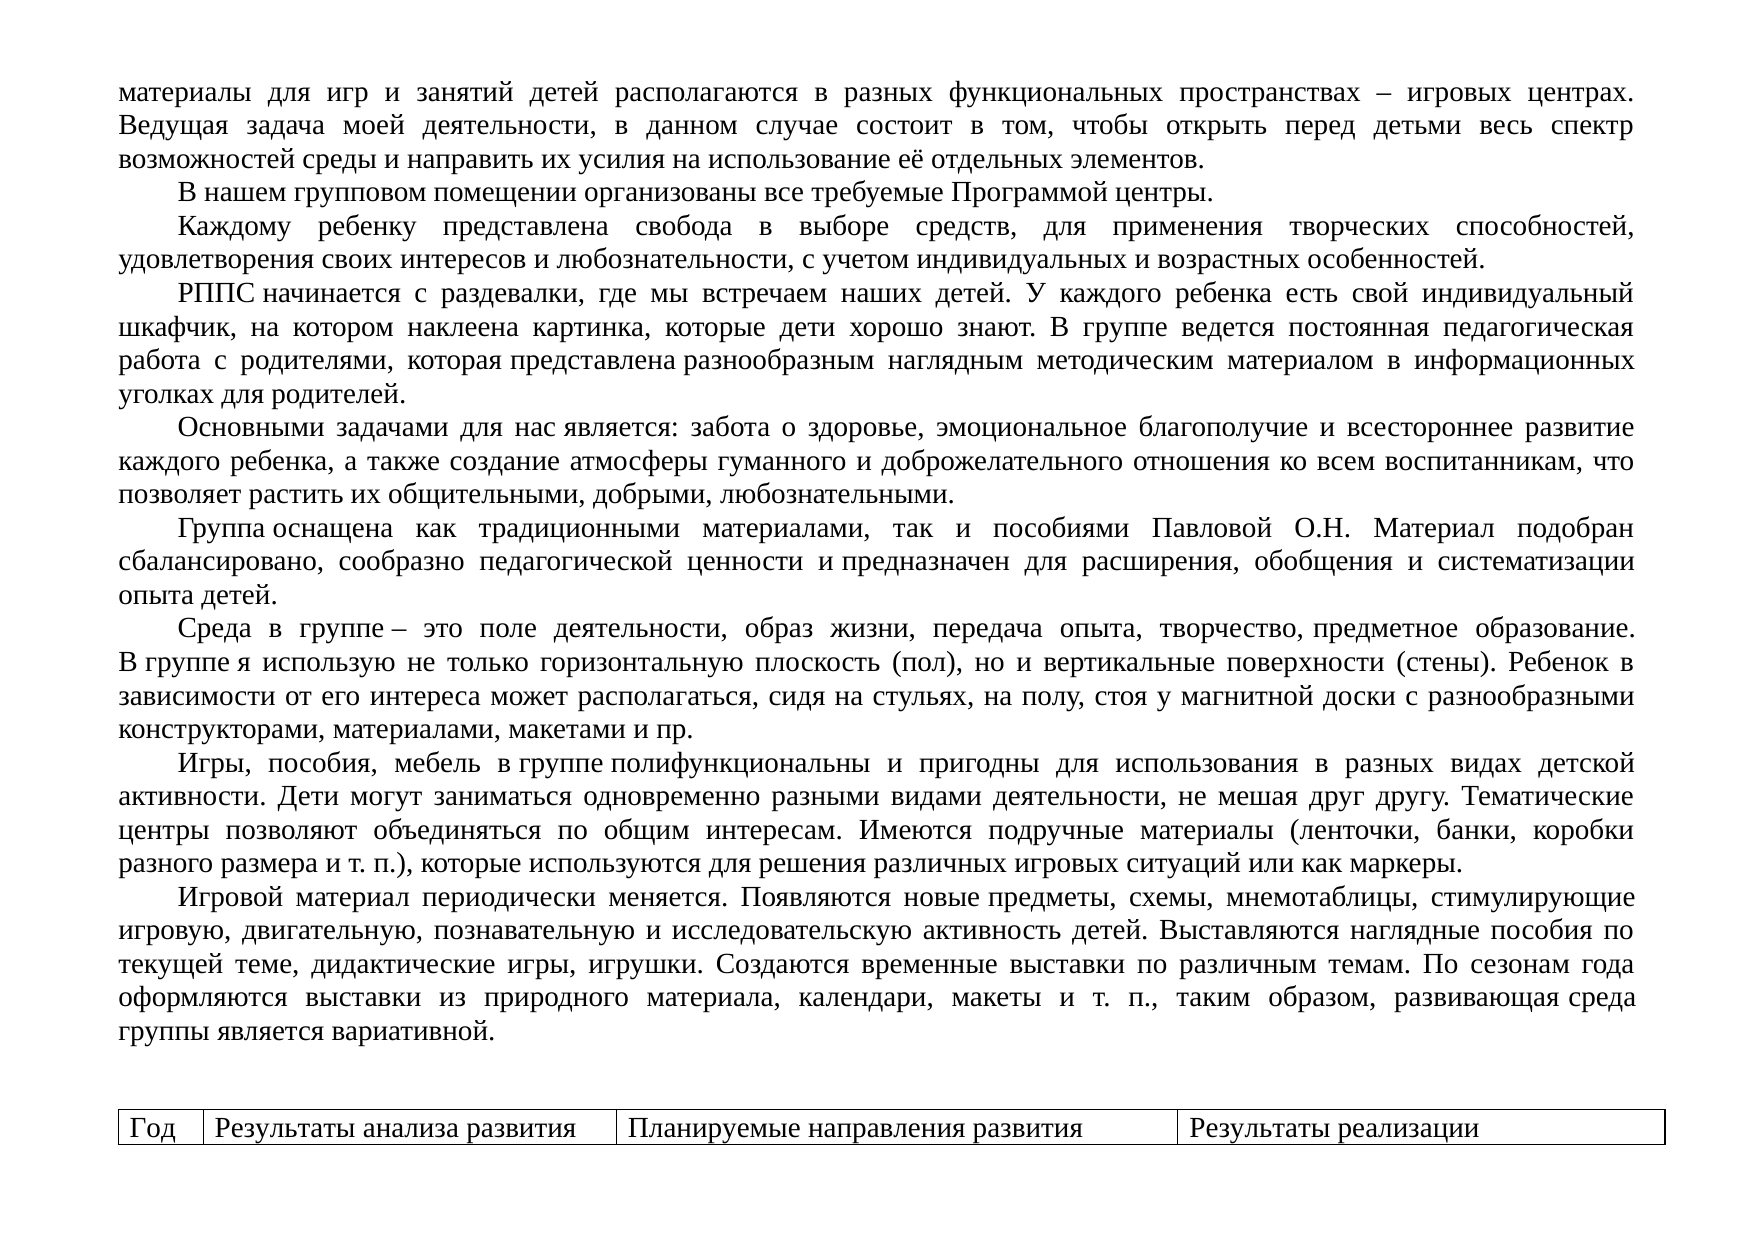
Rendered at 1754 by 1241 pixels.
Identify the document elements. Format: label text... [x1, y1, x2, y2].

text Среда в группе – это поле деятельности, образ жизни, передача опыта, творчество, предметное образование. В группе я использую не только горизонтальную плоскость (пол), но и вертикальные поверхности (стены). Ребенок в зависимости от его интереса может располагаться, сидя на стульях, на полу, стоя у магнитной доски с разнообразными конструкторами, материалами, макетами и пр. [118, 611, 1636, 745]
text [118, 74, 1636, 174]
text Игры, пособия, мебель в группе полифункциональны и пригодны для использования в разных видах детской активности. Дети могут заниматься одновременно разными видами деятельности, не мешая друг другу. Тематические центры позволяют объединяться по общим интересам. Имеются подручные материалы (ленточки, банки, коробки разного размера и т. п.), которые используются для решения различных игровых ситуаций или как маркеры. [118, 745, 1636, 879]
text РППС начинается с раздевалки, где мы встречаем наших детей. У каждого ребенка есть свой индивидуальный шкафчик, на котором наклеена картинка, которые дети хорошо знают. В группе ведется постоянная педагогическая работа с родителями, которая представлена разнообразным наглядным методическим материалом в информационных уголках для родителей. [118, 275, 1636, 409]
text Группа оснащена как традиционными материалами, так и пособиями Павловой О.Н. Материал подобран сбалансировано, сообразно педагогической ценности и предназначен для расширения, обобщения и систематизации опыта детей. [118, 510, 1636, 611]
table_header Год [119, 1110, 203, 1143]
text Игровой материал периодически меняется. Появляются новые предметы, схемы, мнемотаблицы, стимулирующие игровую, двигательную, познавательную и исследовательскую активность детей. Выставляются наглядные пособия по текущей теме, дидактические игры, игрушки. Создаются временные выставки по различным темам. По сезонам года оформляются выставки из природного материала, календари, макеты и т. п., таким образом, развивающая среда группы является вариативной. [118, 879, 1636, 1047]
text Основными задачами для нас является: забота о здоровье, эмоциональное благополучие и всестороннее развитие каждого ребенка, а также создание атмосферы гуманного и доброжелательного отношения ко всем воспитанникам, что позволяет растить их общительными, добрыми, любознательными. [118, 409, 1636, 510]
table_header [617, 1110, 1177, 1143]
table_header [204, 1110, 616, 1143]
text В нашем групповом помещении организованы все требуемые Программой центры. [118, 174, 1636, 208]
text Каждому ребенку представлена свобода в выборе средств, для применения творческих способностей, удовлетворения своих интересов и любознательности, с учетом индивидуальных и возрастных особенностей. [118, 208, 1636, 275]
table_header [1178, 1110, 1664, 1143]
